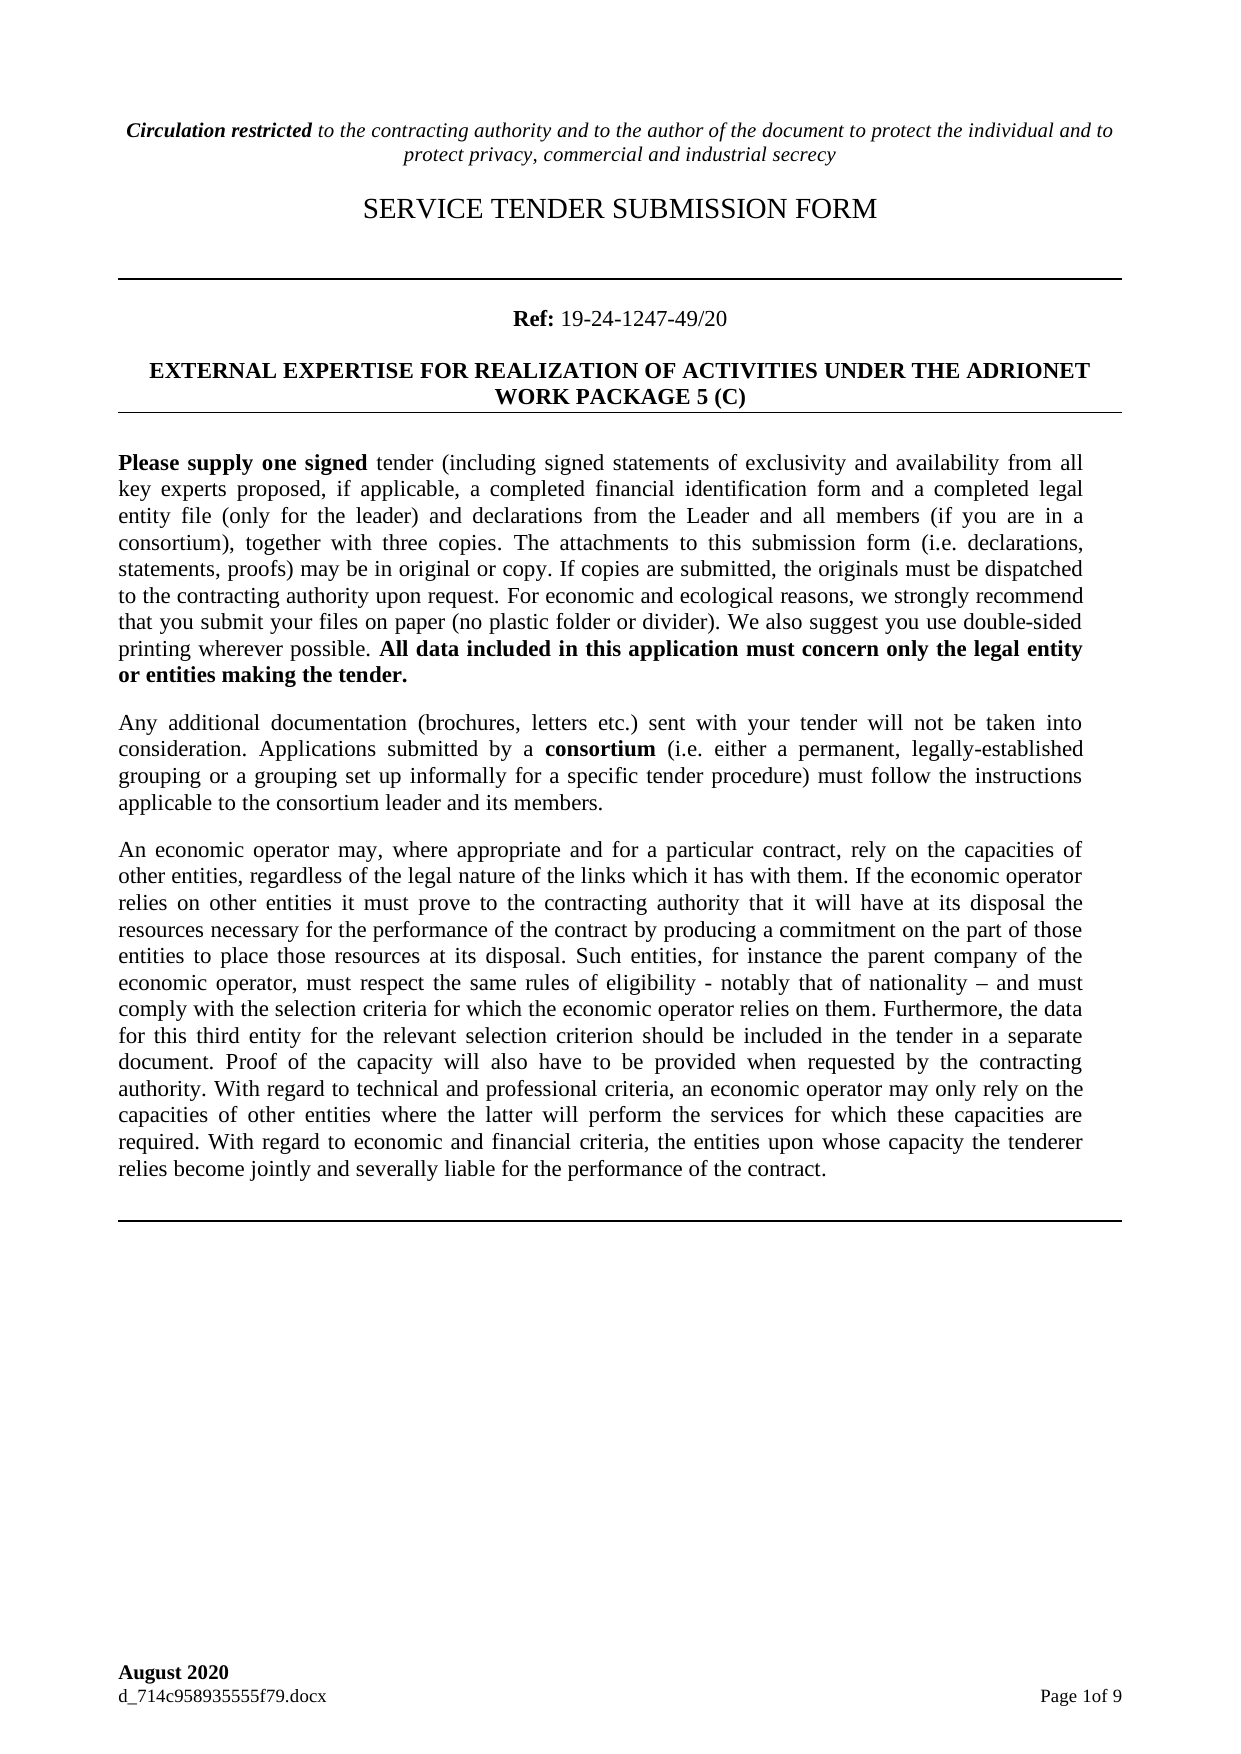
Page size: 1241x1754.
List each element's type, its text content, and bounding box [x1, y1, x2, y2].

text An economic operator may, where appropriate and for a particular contract, rely on the capacities of other entities, regardless of the legal nature of the links which it has with them. If the economic operator relies on other entities it must prove to the contracting authority that it will have at its disposal the resources necessary for the performance of the contract by producing a commitment on the part of those entities to place those resources at its disposal. Such entities, for instance the parent company of the economic operator, must respect the same rules of eligibility - notably that of nationality – and must comply with the selection criteria for which the economic operator relies on them. Furthermore, the data for this third entity for the relevant selection criterion should be included in the tender in a separate document. Proof of the capacity will also have to be provided when requested by the contracting authority. With regard to technical and professional criteria, an economic operator may only rely on the capacities of other entities where the latter will perform the services for which these capacities are required. With regard to economic and financial criteria, the entities upon whose capacity the tenderer relies become jointly and severally liable for the performance of the contract. [118, 836, 1084, 1181]
text Please supply one signed tender (including signed statements of exclusivity and availability from all key experts proposed, if applicable, a completed financial identification form and a completed legal entity file (only for the leader) and declarations from the Leader and all members (if you are in a consortium), together with three copies. The attachments to this submission form (i.e. declarations, statements, proofs) may be in original or copy. If copies are submitted, the originals must be dispatched to the contracting authority upon request. For economic and ecological reasons, we strongly recommend that you submit your files on paper (no plastic folder or divider). We also suggest you use double-sided printing wherever possible. All data included in this application must concern only the legal entity or entities making the tender. [118, 449, 1084, 688]
text Any additional documentation (brochures, letters etc.) sent with your tender will not be taken into consideration. Applications submitted by a consortium (i.e. either a permanent, legally-established grouping or a grouping set up informally for a specific tender procedure) must follow the instructions applicable to the consortium leader and its members. [118, 709, 1084, 815]
title EXTERNAL EXPERTISE FOR REALIZATION OF ACTIVITIES UNDER THE ADRIONET WORK PACKAGE 5 (C) [118, 357, 1122, 412]
title SERVICE TENDER SUBMISSION FORM [118, 191, 1122, 225]
title Ref: 19-24-1247-49/20 [107, 305, 1122, 332]
text Circulation restricted to the contracting authority and to the author of the document to protect the individual and to protect privacy, commercial and industrial secrecy [118, 118, 1122, 166]
